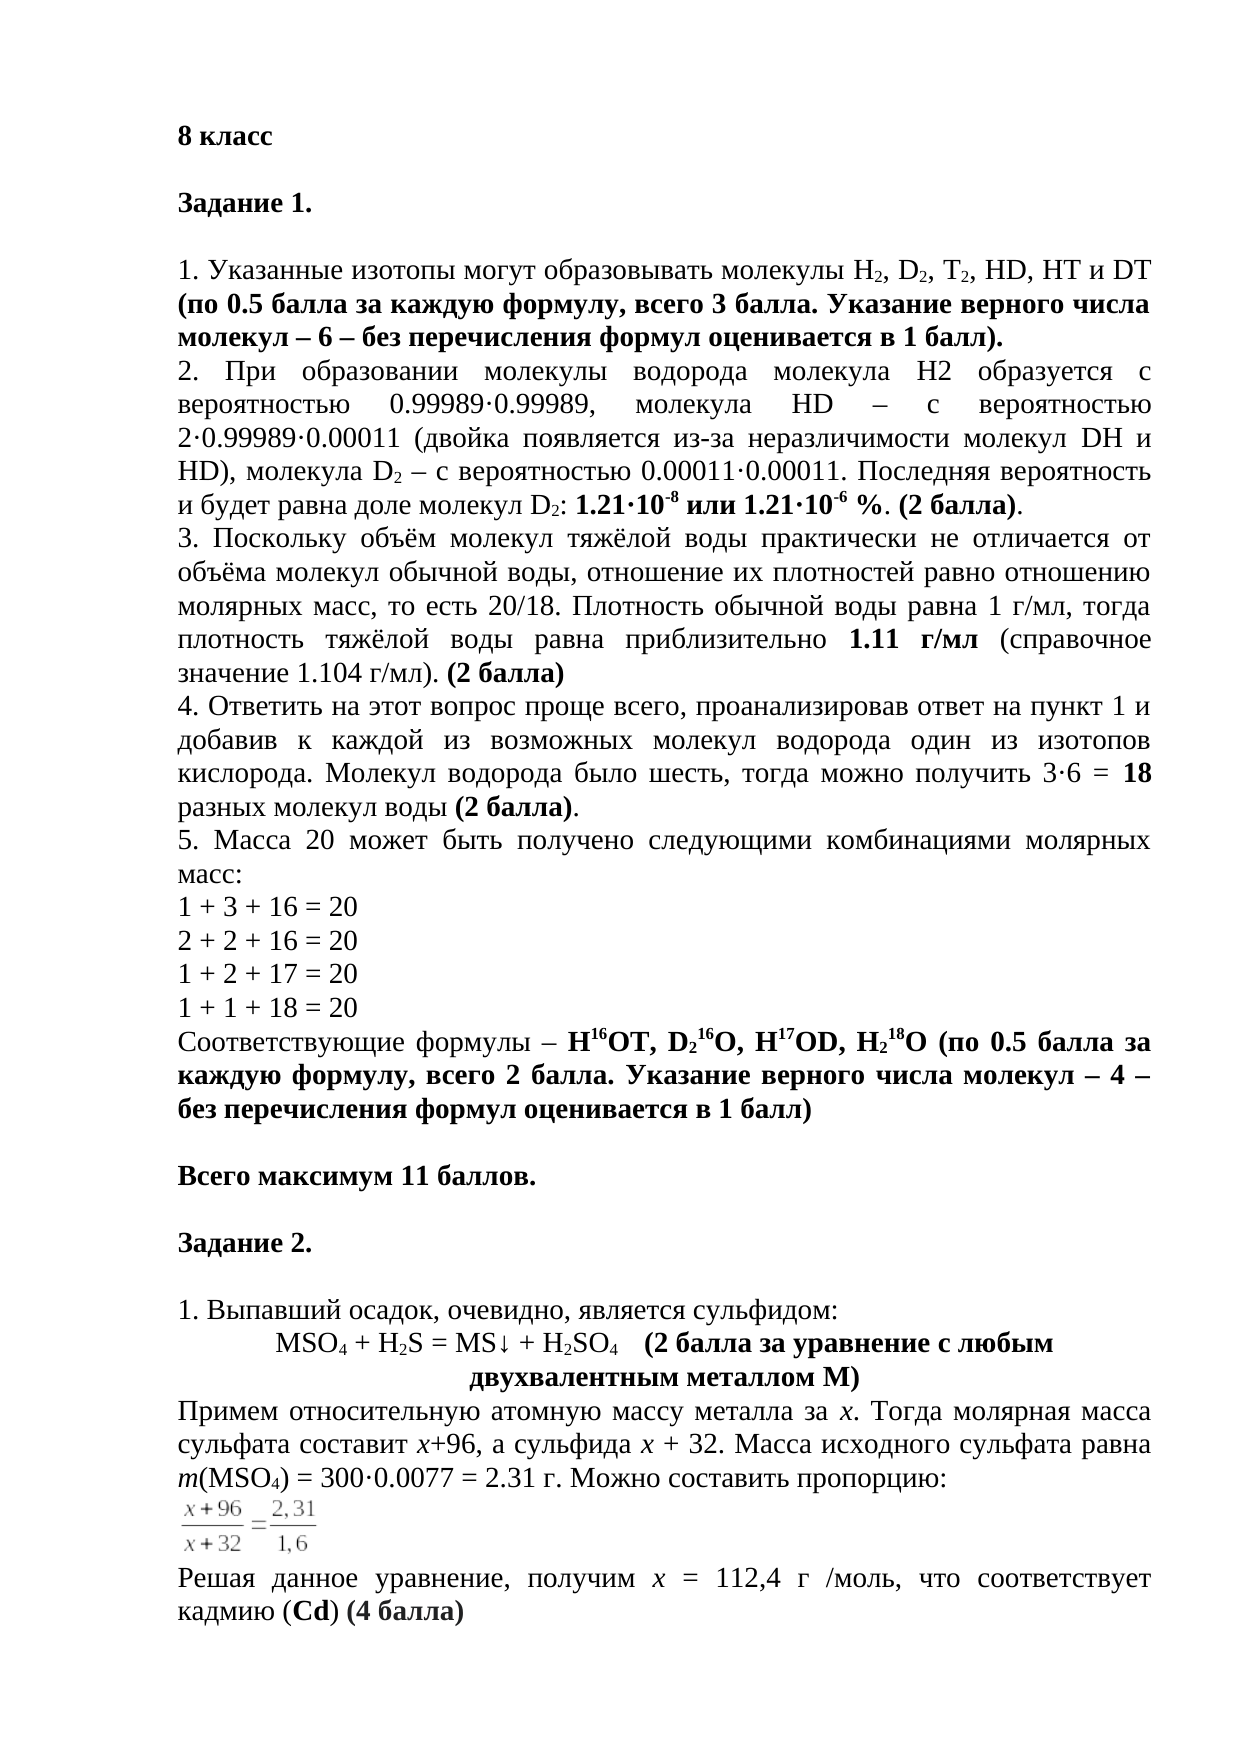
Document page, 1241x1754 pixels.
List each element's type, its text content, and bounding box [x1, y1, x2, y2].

text Решая данное уравнение, получим x = 112,4 г /моль, что соответствует кадмию (Сd) (4 балла) [177, 1560, 1152, 1627]
text 2. При образовании молекулы водорода молекула H2 образуется с вероятностью 0.99989·0.99989, молекула HD – с вероятностью 2·0.99989·0.00011 (двойка появляется из-за неразличимости молекул DH и HD), молекула D2 – с вероятностью 0.00011·0.00011. Последняя вероятность и будет равна доле молекул D2: 1.21·10-8 или 1.21·10-6 %. (2 балла). [177, 353, 1152, 521]
text 2 + 2 + 16 = 20 [177, 923, 1152, 957]
text 5. Масса 20 может быть получено следующими комбинациями молярных масс: [177, 822, 1152, 889]
text 1 + 2 + 17 = 20 [177, 957, 1152, 990]
text 1 + 3 + 16 = 20 [177, 889, 1152, 923]
text 3. Поскольку объём молекул тяжёлой воды практически не отличается от объёма молекул обычной воды, отношение их плотностей равно отношению молярных масс, то есть 20/18. Плотность обычной воды равна 1 г/мл, тогда плотность тяжёлой воды равна приблизительно 1.11 г/мл (справочное значение 1.104 г/мл). (2 балла) [177, 521, 1152, 688]
text 1 + 1 + 18 = 20 [177, 990, 1152, 1024]
text Всего максимум 11 баллов. [177, 1158, 1152, 1191]
text 1. Выпавший осадок, очевидно, является сульфидом: [177, 1292, 1152, 1326]
text Примем относительную атомную массу металла за x. Тогда молярная масса сульфата составит x+96, а сульфида x + 32. Масса исходного сульфата равна m(MSO4) = 300·0.0077 = 2.31 г. Можно составить пропорцию: [177, 1393, 1152, 1493]
text 8 класс [177, 118, 1152, 152]
text MSO4 + H2S = MS↓ + H2SO4 (2 балла за уравнение с любым двухвалентным металлом M) [177, 1326, 1152, 1393]
text Задание 2. [177, 1225, 1152, 1258]
text Задание 1. [177, 185, 1152, 219]
text Соответствующие формулы – H16OT, D216O, H17OD, H218O (по 0.5 балла за каждую формулу, всего 2 балла. Указание верного числа молекул – 4 – без перечисления формул оценивается в 1 балл) [177, 1024, 1152, 1124]
text 4. Ответить на этот вопрос проще всего, проанализировав ответ на пункт 1 и добавив к каждой из возможных молекул водорода один из изотопов кислорода. Молекул водорода было шесть, тогда можно получить 3·6 = 18 разных молекул воды (2 балла). [177, 688, 1152, 822]
text 1. Указанные изотопы могут образовывать молекулы H2, D2, T2, HD, HT и DT (по 0.5 балла за каждую формулу, всего 3 балла. Указание верного числа молекул – 6 – без перечисления формул оценивается в 1 балл). [177, 252, 1152, 353]
